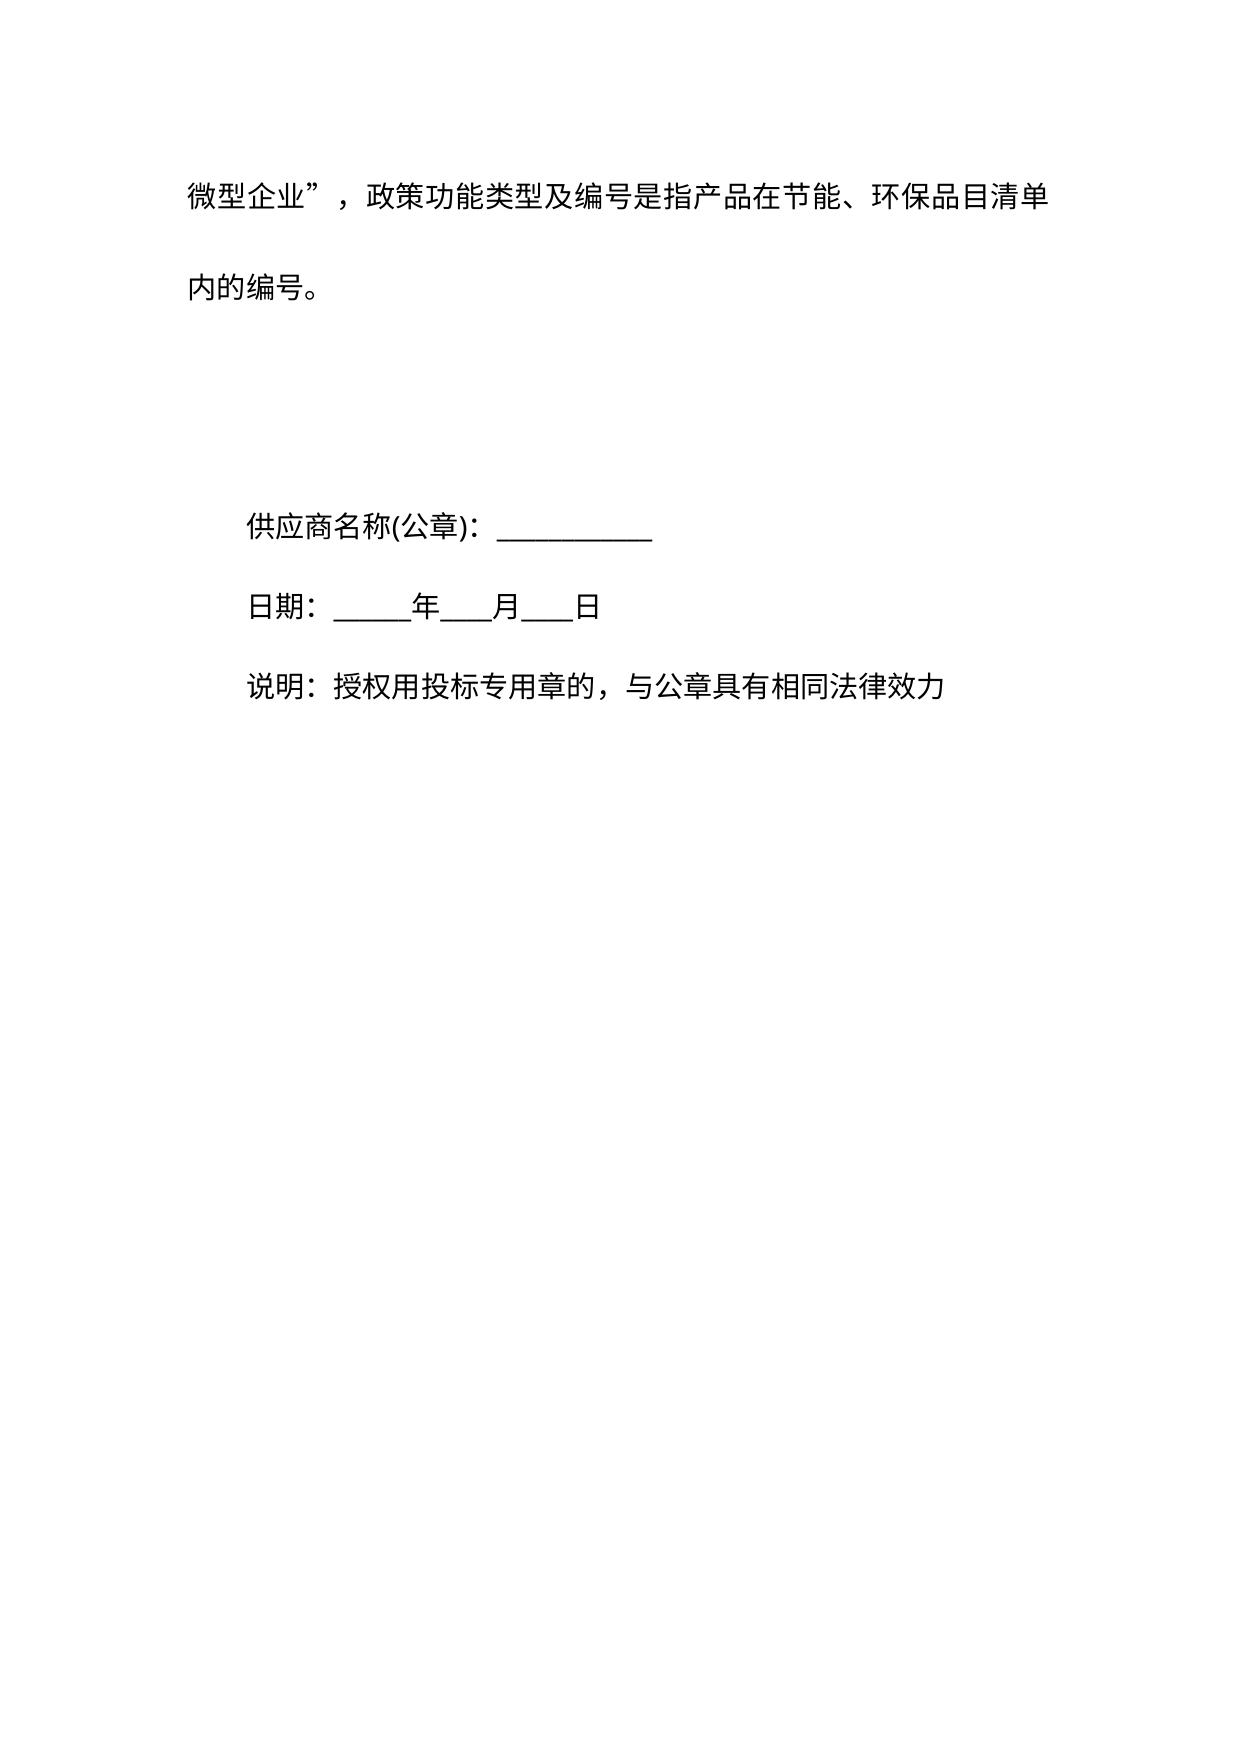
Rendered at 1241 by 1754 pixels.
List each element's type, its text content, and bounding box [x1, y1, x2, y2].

text 说明：授权用投标专用章的，与公章具有相同法律效力 [187, 652, 1053, 717]
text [187, 162, 1053, 318]
text 供应商名称(公章)：____________ [187, 492, 1053, 557]
text 日期：______年____月____日 [187, 572, 1053, 637]
